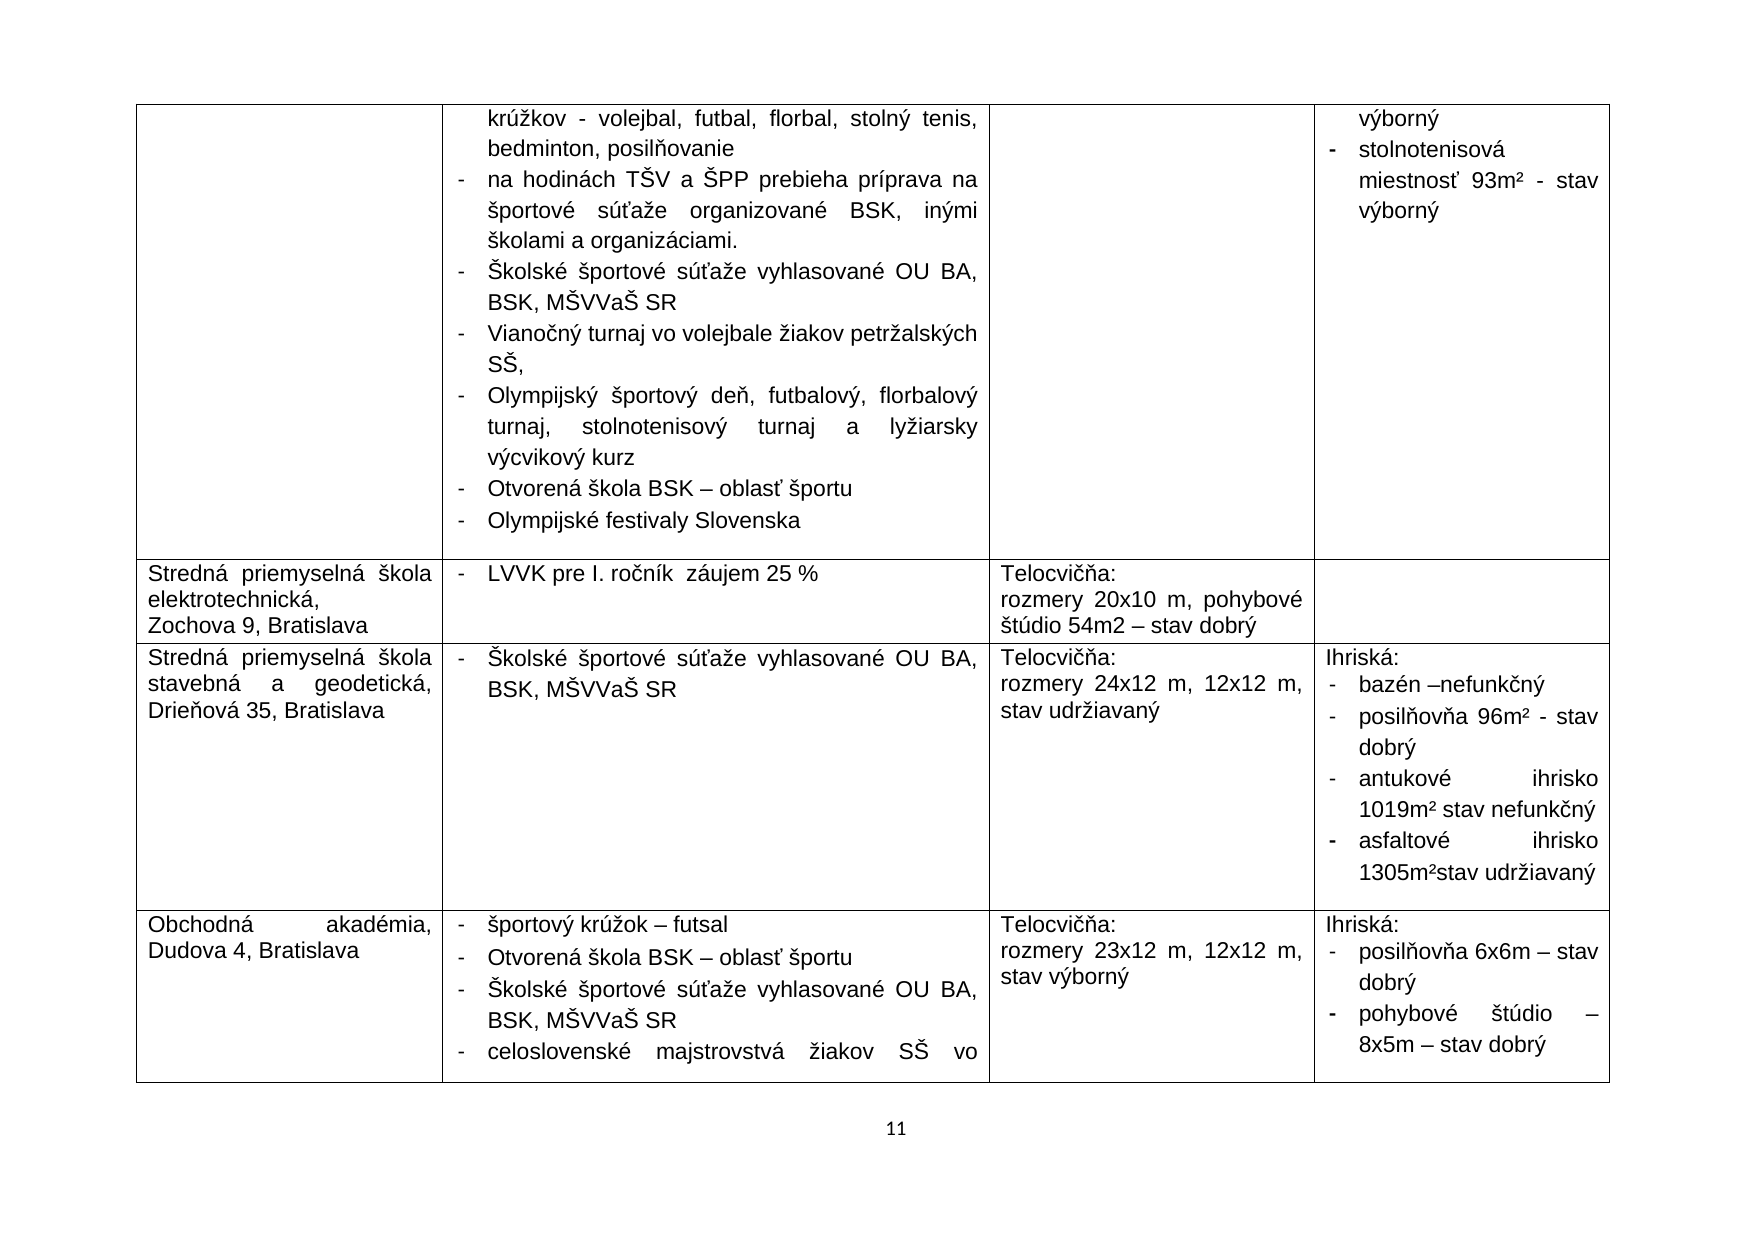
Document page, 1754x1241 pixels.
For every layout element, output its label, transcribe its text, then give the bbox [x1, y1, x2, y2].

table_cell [1315, 105, 1609, 558]
table_cell Telocvičňa: rozmery 24x12 m, 12x12 m, stav udržiavaný [990, 644, 1314, 909]
table_cell Ihriská: bazén –nefunkčný posilňovňa 96m² - stav dobrý antukové ihrisko 1019m² stav nefunkčný asfaltové ihrisko 1305m²stav udržiavaný [1315, 644, 1609, 909]
table_cell Stredná priemyselná škola elektrotechnická, Zochova 9, Bratislava [137, 560, 442, 643]
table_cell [990, 911, 1314, 1082]
table_cell [1315, 560, 1609, 643]
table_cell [990, 105, 1314, 558]
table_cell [137, 105, 442, 558]
table_cell LVVK pre I. ročník záujem 25 % [443, 560, 989, 643]
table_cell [1315, 911, 1609, 1082]
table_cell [137, 911, 442, 1082]
table_cell Stredná priemyselná škola stavebná a geodetická, Drieňová 35, Bratislava [137, 644, 442, 909]
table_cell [443, 105, 989, 558]
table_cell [443, 911, 989, 1082]
table_cell Telocvičňa: rozmery 20x10 m, pohybové štúdio 54m2 – stav dobrý [990, 560, 1314, 643]
table_cell Školské športové súťaže vyhlasované OU BA, BSK, MŠVVaŠ SR [443, 644, 989, 909]
